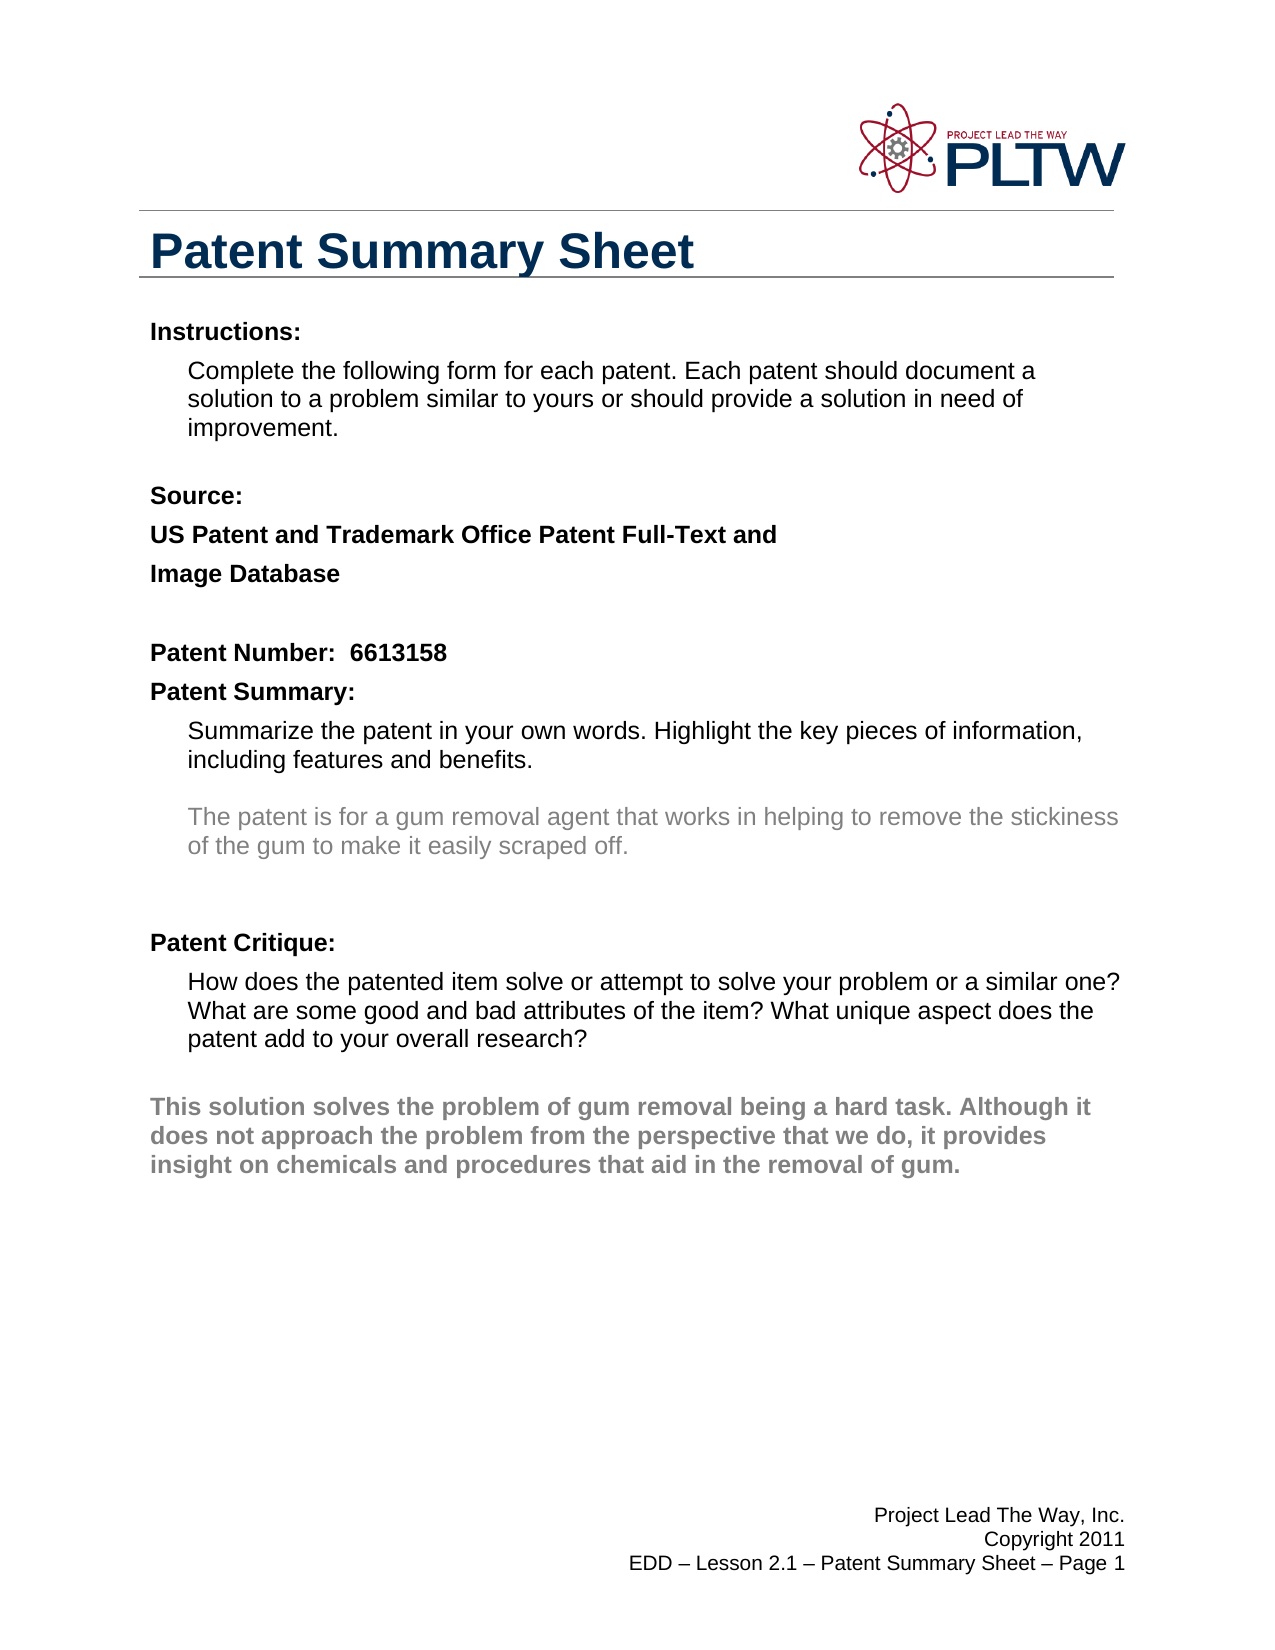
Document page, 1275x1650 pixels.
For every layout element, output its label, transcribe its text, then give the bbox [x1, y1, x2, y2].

subtitle Patent Critique: [150, 928, 1125, 957]
subtitle US Patent and Trademark Office Patent Full-Text and [150, 520, 1125, 549]
text Complete the following form for each patent. Each patent should document a solution to a problem similar to yours or should provide a solution in need of improvement. [187, 356, 1125, 442]
picture [859, 103, 1126, 193]
subtitle Patent Summary: [150, 677, 1125, 706]
text How does the patented item solve or attempt to solve your problem or a similar one? What are some good and bad attributes of the item? What unique aspect does the patent add to your overall research? [187, 967, 1125, 1053]
text The patent is for a gum removal agent that works in helping to remove the stickiness of the gum to make it easily scraped off. [187, 802, 1125, 860]
table_header Patent Summary Sheet [139, 211, 1114, 276]
subtitle Patent Number: 6613158 [150, 638, 1125, 667]
subtitle This solution solves the problem of gum removal being a hard task. Although it does not approach the problem from the perspective that we do, it provides insight on chemicals and procedures that aid in the removal of gum. [150, 1092, 1125, 1179]
subtitle Image Database [150, 559, 1125, 588]
text Summarize the patent in your own words. Highlight the key pieces of information, including features and benefits. [187, 716, 1125, 774]
subtitle Source: [150, 481, 1125, 510]
subtitle Instructions: [150, 317, 1125, 345]
